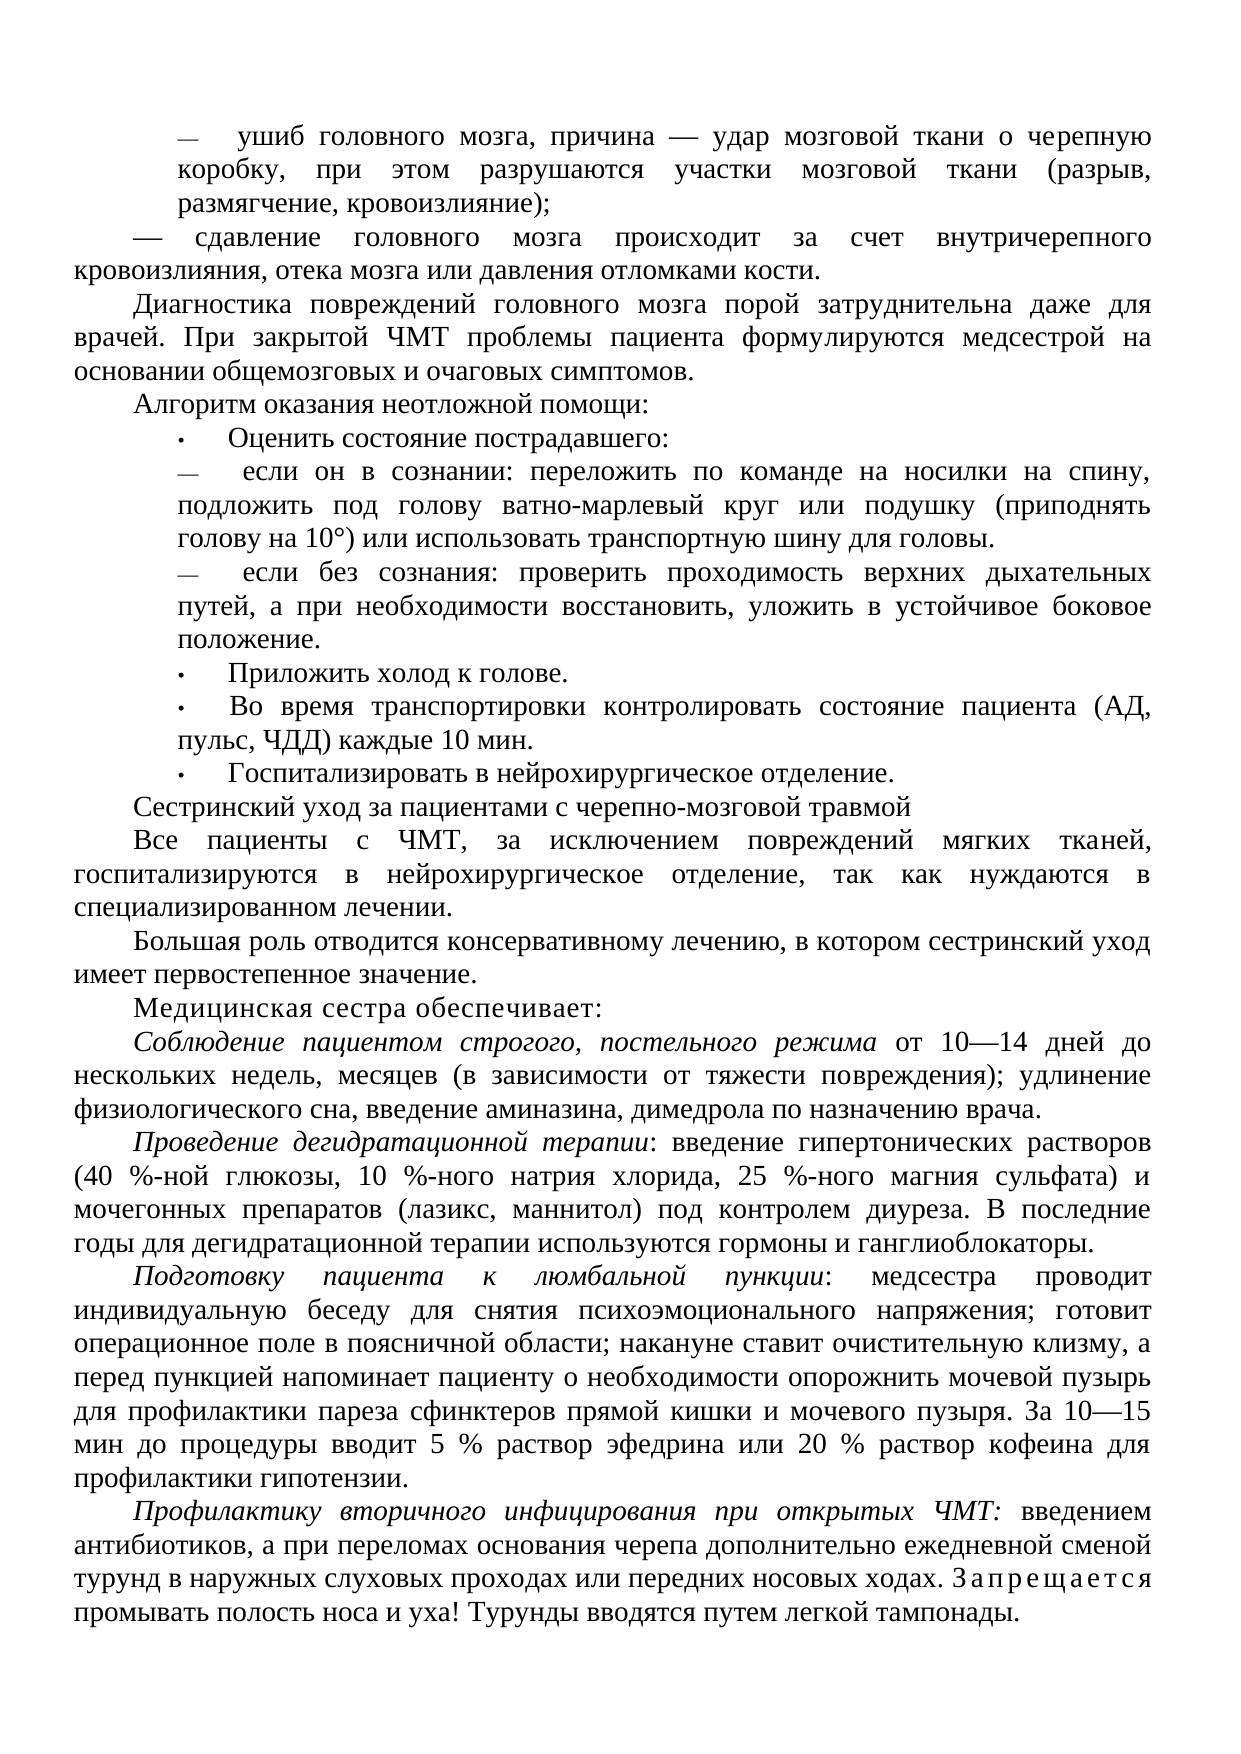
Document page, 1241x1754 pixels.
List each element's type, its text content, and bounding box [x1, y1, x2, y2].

text Большая роль отводится консервативному лечению, в котором сестринский уход имеет первостепенное значение. [74, 923, 1152, 990]
list Оценить состояние пострадавшего: [177, 420, 1152, 453]
text Медицинская сестра обеспечивает: [74, 990, 1152, 1024]
text Подготовку пациента к люмбальной пункции: медсестра проводит индивидуальную беседу для снятия психоэмоционального напряжения; готовит операционное поле в поясничной области; накануне ставит очистительную клизму, а перед пункцией напоминает пациенту о необходимости опорожнить мочевой пузырь для профилактики пареза сфинктеров прямой кишки и мочевого пузыря. За 10—15 мин до процедуры вводит 5 % раствор эфедрина или 20 % раствор кофеина для профилактики гипотензии. [74, 1258, 1152, 1493]
text Все пациенты с ЧМТ, за исключением повреждений мягких тканей, госпитализируются в нейрохирургическое отделение, так как нуждаются в специализированном лечении. [74, 822, 1152, 923]
text Алгоритм оказания неотложной помощи: [74, 386, 1152, 420]
list Госпитализировать в нейрохирургическое отделение. [177, 755, 1152, 789]
text Проведение дегидратационной терапии: введение гипертонических растворов (40 %-ной глюкозы, 10 %-ного натрия хлорида, 25 %-ного магния сульфата) и мочегонных препаратов (лазикс, маннитол) под контролем диуреза. В последние годы для дегидратационной терапии используются гормоны и ганглиоблокаторы. [74, 1124, 1152, 1258]
text — сдавление головного мозга происходит за счет внутричерепного кровоизлияния, отека мозга или давления отломками кости. [74, 219, 1152, 286]
text Профилактику вторичного инфицирования при открытых ЧМТ: введением антибиотиков, а при переломах основания черепа дополнительно ежедневной сменой турунд в наружных слуховых проходах или передних носовых ходах. Запрещается промывать полость носа и уха! Турунды вводятся путем легкой тампонады. [74, 1493, 1152, 1627]
list ушиб головного мозга, причина — удар мозговой ткани о черепную коробку, при этом разрушаются участки мозговой ткани (разрыв, размягчение, кровоизлияние); [177, 118, 1152, 219]
text Диагностика повреждений головного мозга порой затруднительна даже для врачей. При закрытой ЧМТ проблемы пациента формулируются медсестрой на основании общемозговых и очаговых симптомов. [74, 286, 1152, 386]
list если без сознания: проверить проходимость верхних дыхательных путей, а при необходимости восстановить, уложить в устойчивое боковое положение. [177, 554, 1152, 655]
text Сестринский уход за пациентами с черепно-мозговой травмой [74, 789, 1152, 822]
list Во время транспортировки контролировать состояние пациента (АД, пульс, ЧДД) каждые 10 мин. [177, 688, 1152, 755]
list если он в сознании: переложить по команде на носилки на спину, подложить под голову ватно-марлевый круг или подушку (приподнять голову на 10°) или использовать транспортную шину для головы. [177, 453, 1152, 554]
list Приложить холод к голове. [177, 655, 1152, 688]
text Соблюдение пациентом строгого, постельного режима от 10—14 дней до нескольких недель, месяцев (в зависимости от тяжести повреждения); удлинение физиологического сна, введение аминазина, димедрола по назначению врача. [74, 1024, 1152, 1124]
